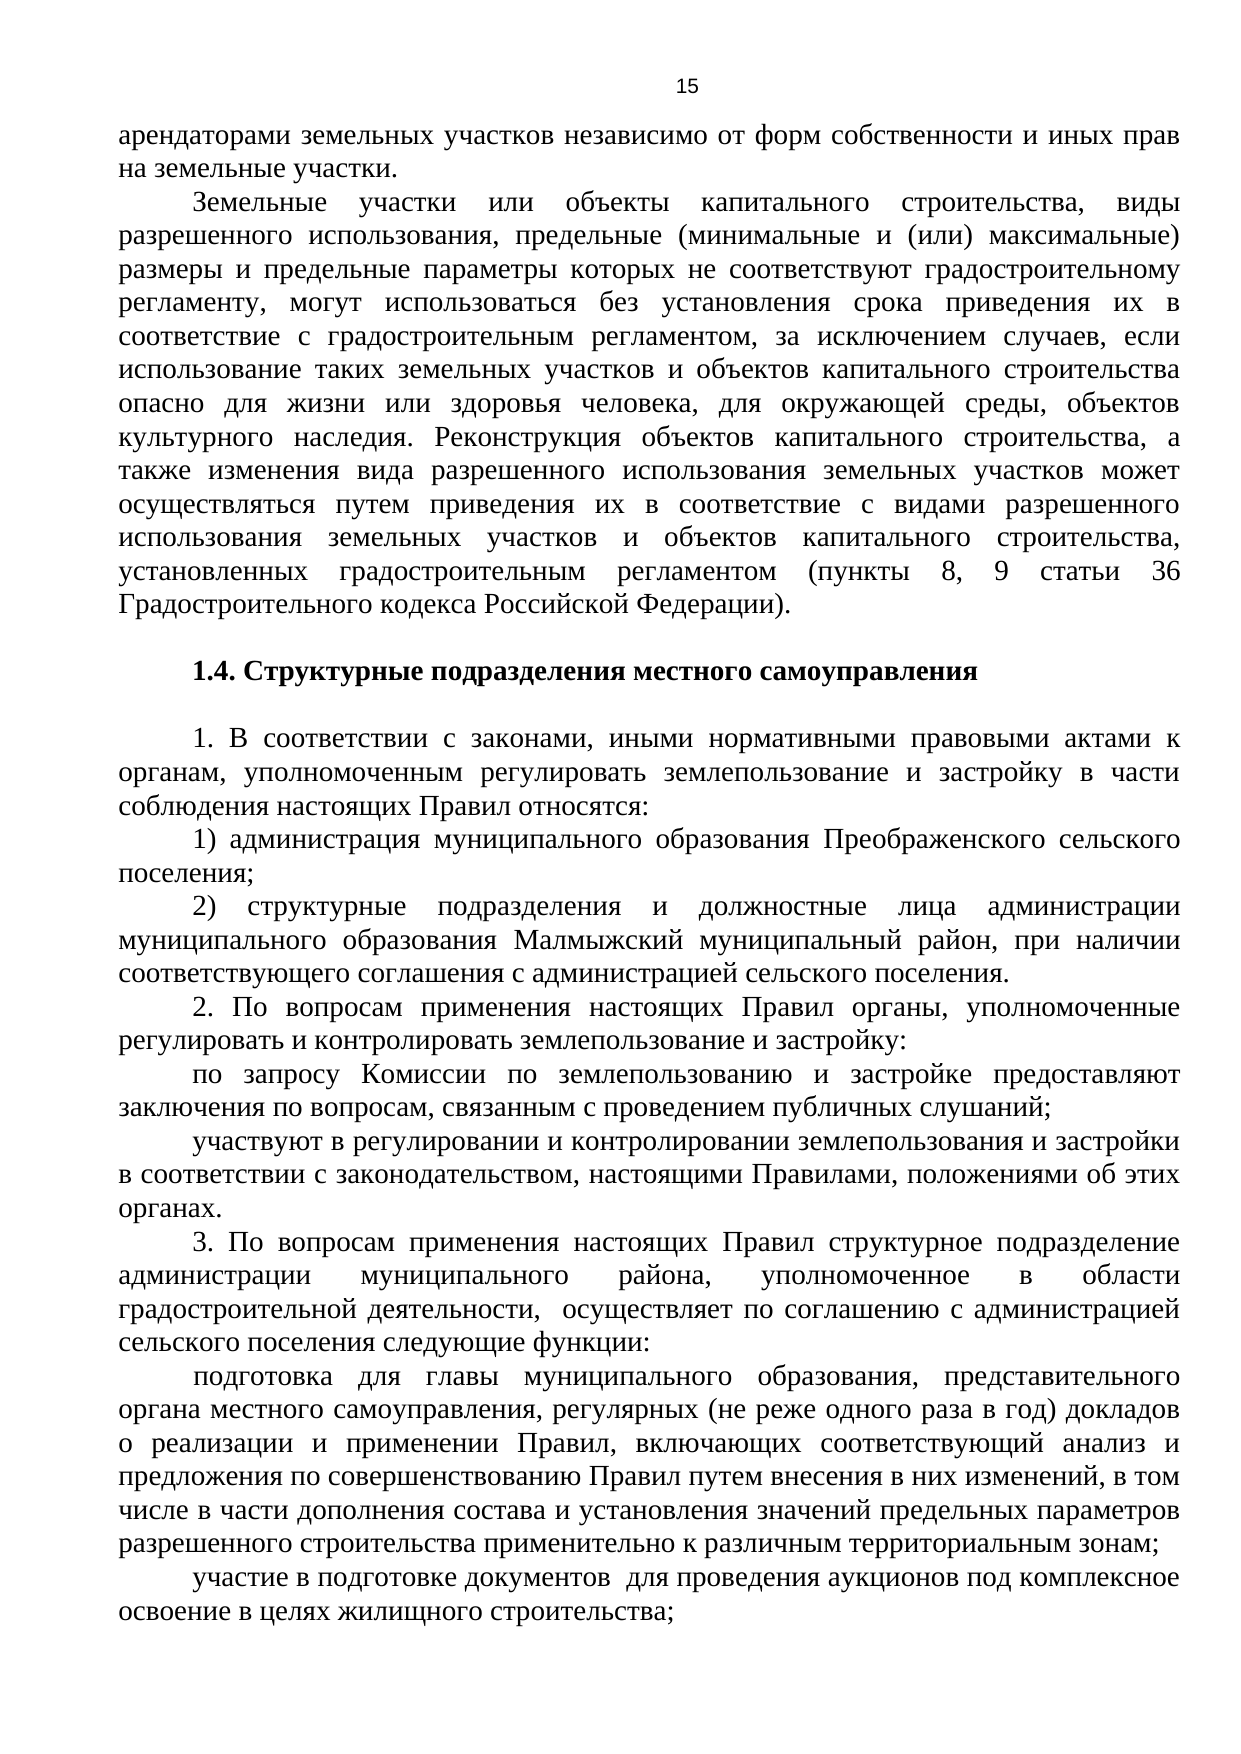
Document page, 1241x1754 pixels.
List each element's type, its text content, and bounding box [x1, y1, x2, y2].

text Земельные участки или объекты капитального строительства, виды разрешенного использования, предельные (минимальные и (или) максимальные) размеры и предельные параметры которых не соответствуют градостроительному регламенту, могут использоваться без установления срока приведения их в соответствие с градостроительным регламентом, за исключением случаев, если использование таких земельных участков и объектов капитального строительства опасно для жизни или здоровья человека, для окружающей среды, объектов культурного наследия. Реконструкция объектов капитального строительства, а также изменения вида разрешенного использования земельных участков может осуществляться путем приведения их в соответствие с видами разрешенного использования земельных участков и объектов капитального строительства, установленных градостроительным регламентом (пункты 8, 9 статьи 36 Градостроительного кодекса Российской Федерации). [118, 184, 1181, 620]
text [118, 117, 1181, 184]
text подготовка для главы муниципального образования, представительного органа местного самоуправления, регулярных (не реже одного раза в год) докладов о реализации и применении Правил, включающих соответствующий анализ и предложения по совершенствованию Правил путем внесения в них изменений, в том числе в части дополнения состава и установления значений предельных параметров разрешенного строительства применительно к различным территориальным зонам; [118, 1358, 1181, 1559]
text по запросу Комиссии по землепользованию и застройке предоставляют заключения по вопросам, связанным с проведением публичных слушаний; [118, 1056, 1181, 1123]
text 3. По вопросам применения настоящих Правил структурное подразделение администрации муниципального района, уполномоченное в области градостроительной деятельности, осуществляет по соглашению с администрацией сельского поселения следующие функции: [118, 1224, 1181, 1358]
text 1.4. Структурные подразделения местного самоуправления [118, 653, 1181, 687]
text 2. По вопросам применения настоящих Правил органы, уполномоченные регулировать и контролировать землепользование и застройку: [118, 989, 1181, 1056]
text участвуют в регулировании и контролировании землепользования и застройки в соответствии с законодательством, настоящими Правилами, положениями об этих органах. [118, 1123, 1181, 1224]
text 1) администрация муниципального образования Преображенского сельского поселения; [118, 821, 1181, 888]
text 1. В соответствии с законами, иными нормативными правовыми актами к органам, уполномоченным регулировать землепользование и застройку в части соблюдения настоящих Правил относятся: [118, 721, 1181, 821]
text участие в подготовке документов для проведения аукционов под комплексное освоение в целях жилищного строительства; [118, 1559, 1181, 1626]
text 2) структурные подразделения и должностные лица администрации муниципального образования Малмыжский муниципальный район, при наличии соответствующего соглашения с администрацией сельского поселения. [118, 888, 1181, 989]
